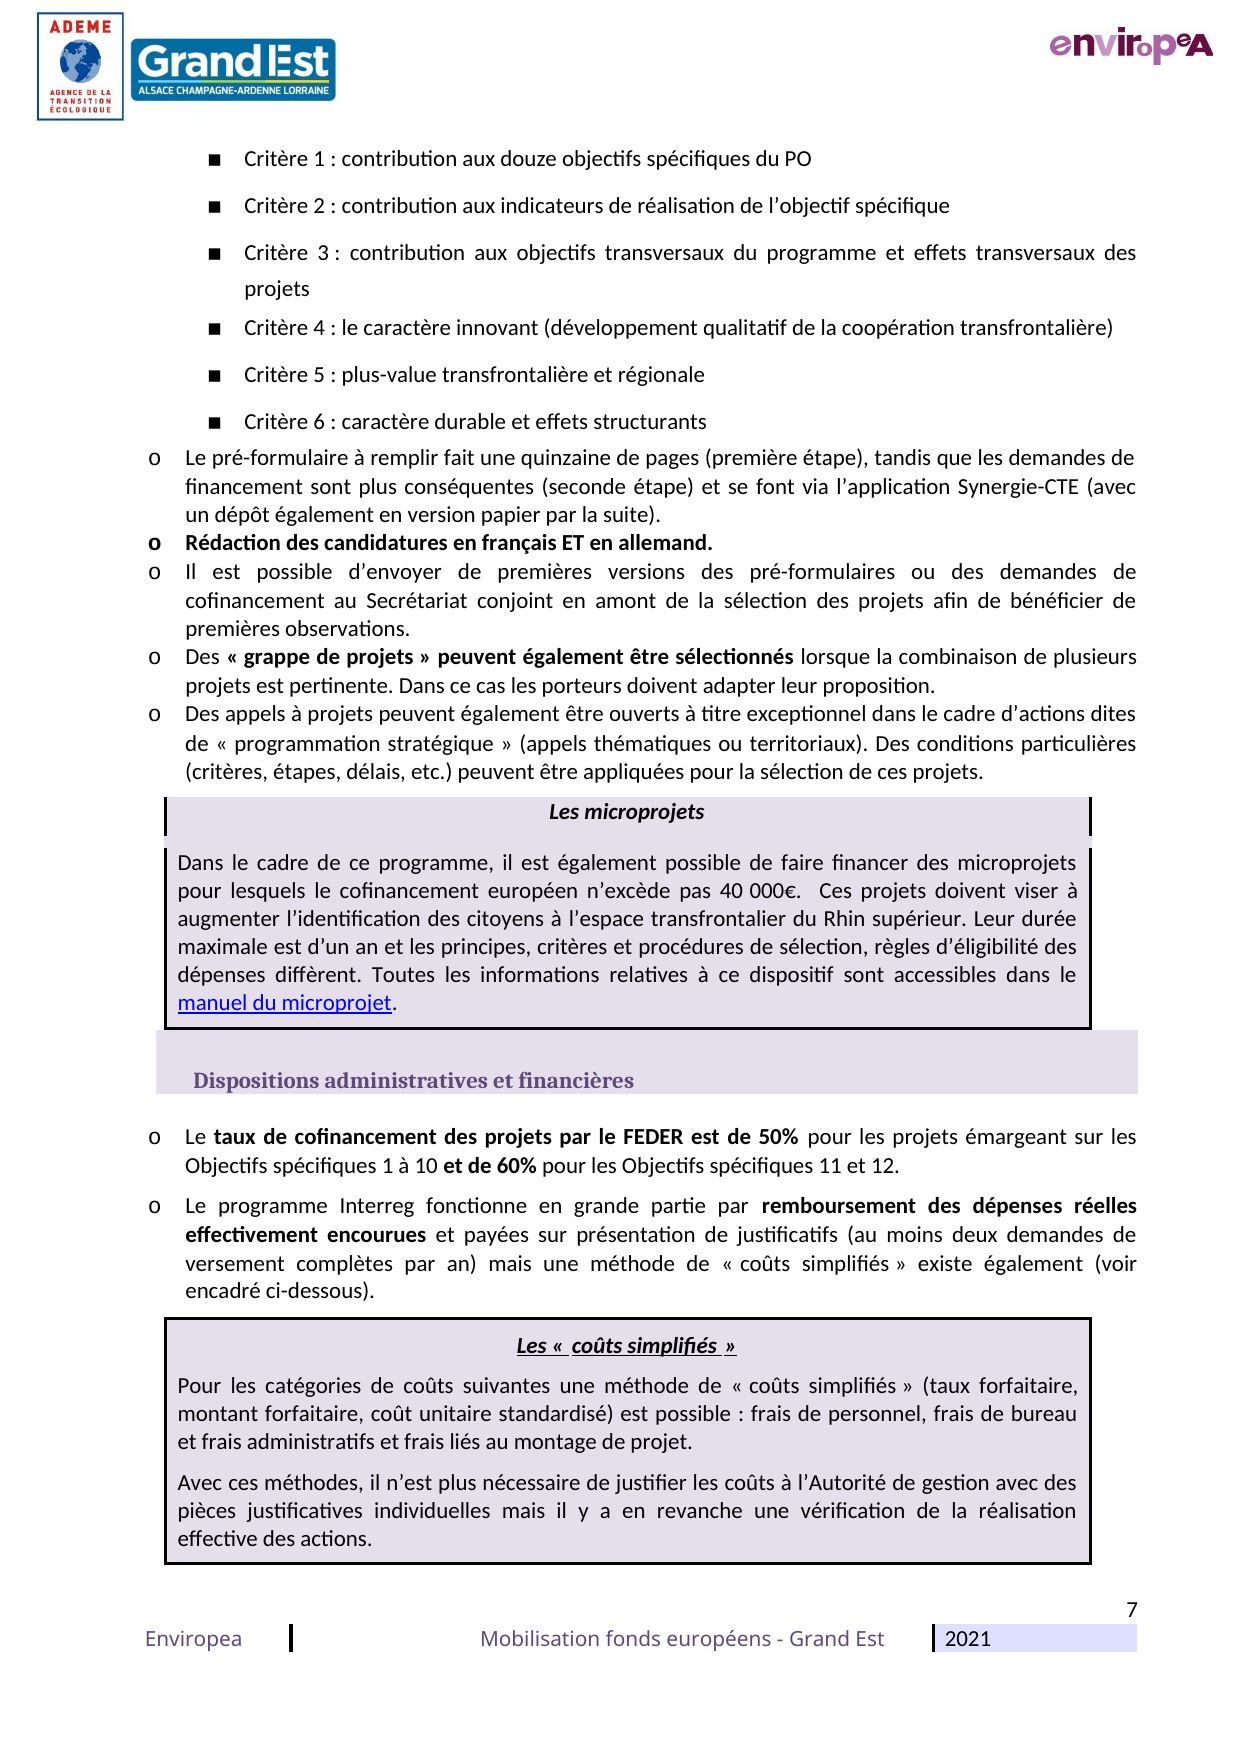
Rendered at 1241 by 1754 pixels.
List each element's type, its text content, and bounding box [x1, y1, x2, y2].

text Les microprojets [167, 797, 1089, 836]
list Des appels à projets peuvent également être ouverts à titre exceptionnel dans le cadre d’actions dites de « programmation stratégique » (appels thématiques ou territoriaux). Des conditions particulières (critères, étapes, délais, etc.) peuvent être appliquées pour la sélection de ces projets. [148, 699, 1138, 785]
picture [1050, 27, 1214, 65]
list Critère 2 : contribution aux indicateurs de réalisation de l’objectif spécifique [207, 180, 1138, 227]
list Le taux de cofinancement des projets par le FEDER est de 50% pour les projets émargeant sur les Objectifs spécifiques 1 à 10 et de 60% pour les Objectifs spécifiques 11 et 12. [148, 1122, 1138, 1179]
subtitle Dispositions administratives et financières [156, 1067, 1138, 1094]
list Critère 3 : contribution aux objectifs transversaux du programme et effets transversaux des projets [207, 227, 1138, 302]
list Le pré-formulaire à remplir fait une quinzaine de pages (première étape), tandis que les demandes de financement sont plus conséquentes (seconde étape) et se font via l’application Synergie-CTE (avec un dépôt également en version papier par la suite). [148, 443, 1138, 528]
list Critère 1 : contribution aux douze objectifs spécifiques du PO [207, 133, 1138, 180]
list Il est possible d’envoyer de premières versions des pré-formulaires ou des demandes de cofinancement au Secrétariat conjoint en amont de la sélection des projets afin de bénéficier de premières observations. [148, 557, 1138, 642]
list Critère 5 : plus-value transfrontalière et régionale [207, 349, 1138, 396]
text Dans le cadre de ce programme, il est également possible de faire financer des microprojets pour lesquels le cofinancement européen n’excède pas 40 000€. Ces projets doivent viser à augmenter l’identification des citoyens à l’espace transfrontalier du Rhin supérieur. Leur durée maximale est d’un an et les principes, critères et procédures de sélection, règles d’éligibilité des dépenses diffèrent. Toutes les informations relatives à ce dispositif sont accessibles dans le manuel du microprojet. [167, 848, 1089, 1027]
text Avec ces méthodes, il n’est plus nécessaire de justifier les coûts à l’Autorité de gestion avec des pièces justificatives individuelles mais il y a en revanche une vérification de la réalisation effective des actions. [167, 1454, 1089, 1562]
list Le programme Interreg fonctionne en grande partie par remboursement des dépenses réelles effectivement encourues et payées sur présentation de justificatifs (au moins deux demandes de versement complètes par an) mais une méthode de « coûts simplifiés » existe également (voir encadré ci-dessous). [148, 1191, 1138, 1305]
list Rédaction des candidatures en français ET en allemand. [148, 528, 1138, 557]
list Critère 4 : le caractère innovant (développement qualitatif de la coopération transfrontalière) [207, 302, 1138, 349]
list Critère 6 : caractère durable et effets structurants [207, 396, 1138, 443]
text Pour les catégories de coûts suivantes une méthode de « coûts simplifiés » (taux forfaitaire, montant forfaitaire, coût unitaire standardisé) est possible : frais de personnel, frais de bureau et frais administratifs et frais liés au montage de projet. [167, 1358, 1089, 1454]
text Les « coûts simplifiés » [167, 1320, 1089, 1358]
picture [25, 8, 339, 124]
list Des « grappe de projets » peuvent également être sélectionnés lorsque la combinaison de plusieurs projets est pertinente. Dans ce cas les porteurs doivent adapter leur proposition. [148, 642, 1138, 699]
